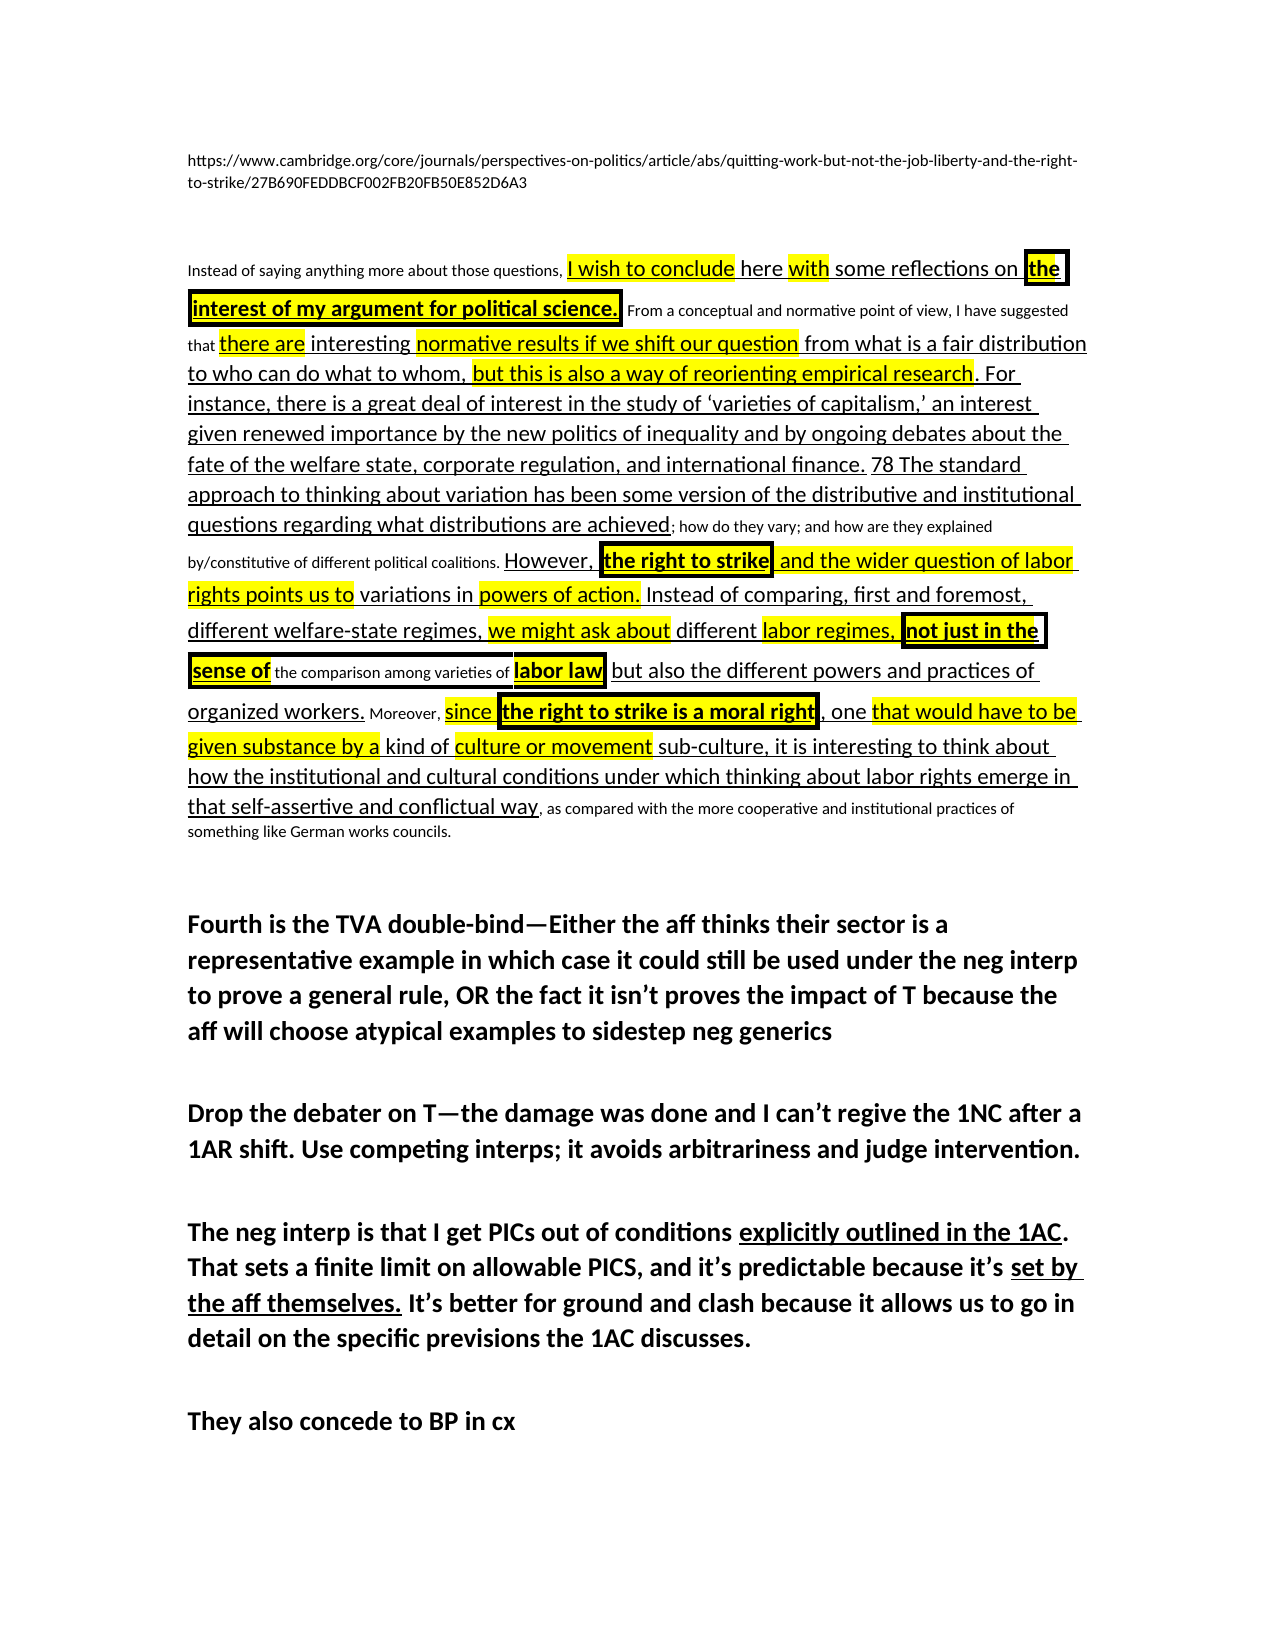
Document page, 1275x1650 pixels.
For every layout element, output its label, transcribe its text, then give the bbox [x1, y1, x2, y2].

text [187, 150, 1087, 192]
subtitle Fourth is the TVA double-bind—Either the aff thinks their sector is a representative example in which case it could still be used under the neg interp to prove a general rule, OR the fact it isn’t proves the impact of T because the aff will choose atypical examples to sidestep neg generics [187, 907, 1087, 1047]
text They also concede to BP in cx [187, 1404, 1087, 1437]
subtitle Drop the debater on T—the damage was done and I can’t regive the 1NC after a 1AR shift. Use competing interps; it avoids arbitrariness and judge intervention. [187, 1097, 1087, 1165]
subtitle The neg interp is that I get PICs out of conditions explicitly outlined in the 1AC. That sets a finite limit on allowable PICS, and it’s predictable because it’s set by the aff themselves. It’s better for ground and clash because it allows us to go in detail on the specific previsions the 1AC discusses. [187, 1215, 1087, 1354]
text Instead of saying anything more about those questions, I wish to conclude here with some reflections on the interest of my argument for political science. From a conceptual and normative point of view, I have suggested that there are interesting normative results if we shift our question from what is a fair distribution to who can do what to whom, but this is also a way of reorienting empirical research. For instance, there is a great deal of interest in the study of ‘varieties of capitalism,’ an interest given renewed importance by the new politics of inequality and by ongoing debates about the fate of the welfare state, corporate regulation, and international finance. 78 The standard approach to thinking about variation has been some version of the distributive and institutional questions regarding what distributions are achieved; how do they vary; and how are they explained by/constitutive of different political coalitions. However, the right to strike and the wider question of labor rights points us to variations in powers of action. Instead of comparing, first and foremost, different welfare-state regimes, we might ask about different labor regimes, not just in the sense of the comparison among varieties of labor law but also the different powers and practices of organized workers. Moreover, since the right to strike is a moral right, one that would have to be given substance by a kind of culture or movement sub-culture, it is interesting to think about how the institutional and cultural conditions under which thinking about labor rights emerge in that self-assertive and conflictual way, as compared with the more cooperative and institutional practices of something like German works councils. [187, 249, 1087, 842]
